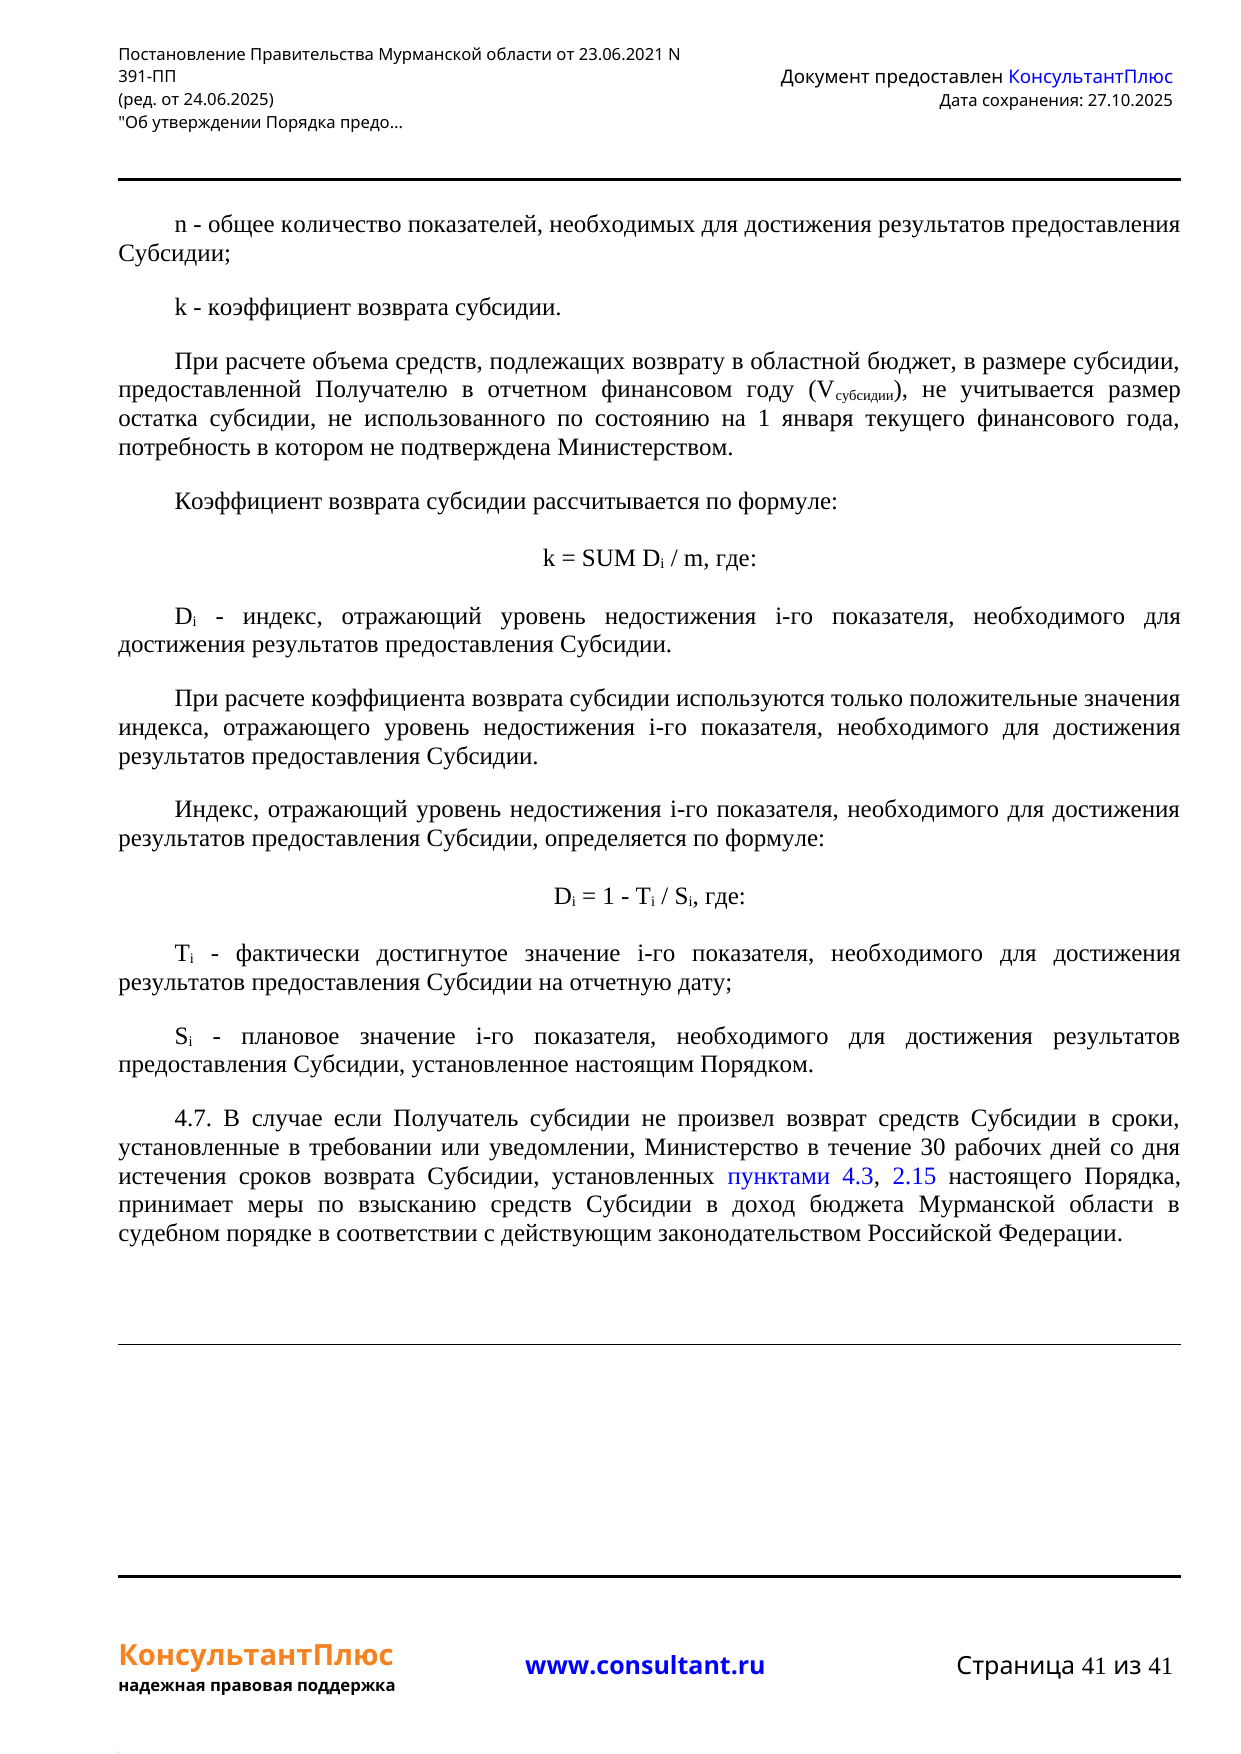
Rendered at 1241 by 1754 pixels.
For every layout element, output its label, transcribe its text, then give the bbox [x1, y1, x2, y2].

text Индекс, отражающий уровень недостижения i-го показателя, необходимого для достижения результатов предоставления Субсидии, определяется по формуле: [118, 794, 1181, 852]
text k - коэффициент возврата субсидии. [118, 292, 1181, 321]
text Ti - фактически достигнутое значение i-го показателя, необходимого для достижения результатов предоставления Субсидии на отчетную дату; [118, 938, 1181, 996]
text Di - индекс, отражающий уровень недостижения i-го показателя, необходимого для достижения результатов предоставления Субсидии. [118, 601, 1181, 658]
text 4.7. В случае если Получатель субсидии не произвел возврат средств Субсидии в сроки, установленные в требовании или уведомлении, Министерство в течение 30 рабочих дней со дня истечения сроков возврата Субсидии, установленных пунктами 4.3, 2.15 настоящего Порядка, принимает меры по взысканию средств Субсидии в доход бюджета Мурманской области в судебном порядке в соответствии с действующим законодательством Российской Федерации. [118, 1103, 1181, 1247]
text Di = 1 - Ti / Si, где: [118, 881, 1181, 909]
text При расчете объема средств, подлежащих возврату в областной бюджет, в размере субсидии, предоставленной Получателю в отчетном финансовом году (Vсубсидии), не учитывается размер остатка субсидии, не использованного по состоянию на 1 января текущего финансового года, потребность в котором не подтверждена Министерством. [118, 346, 1181, 461]
text n - общее количество показателей, необходимых для достижения результатов предоставления Субсидии; [118, 209, 1181, 267]
text При расчете коэффициента возврата субсидии используются только положительные значения индекса, отражающего уровень недостижения i-го показателя, необходимого для достижения результатов предоставления Субсидии. [118, 683, 1181, 769]
text Si - плановое значение i-го показателя, необходимого для достижения результатов предоставления Субсидии, установленное настоящим Порядком. [118, 1021, 1181, 1078]
text k = SUM Di / m, где: [118, 543, 1181, 572]
text Коэффициент возврата субсидии рассчитывается по формуле: [118, 486, 1181, 514]
